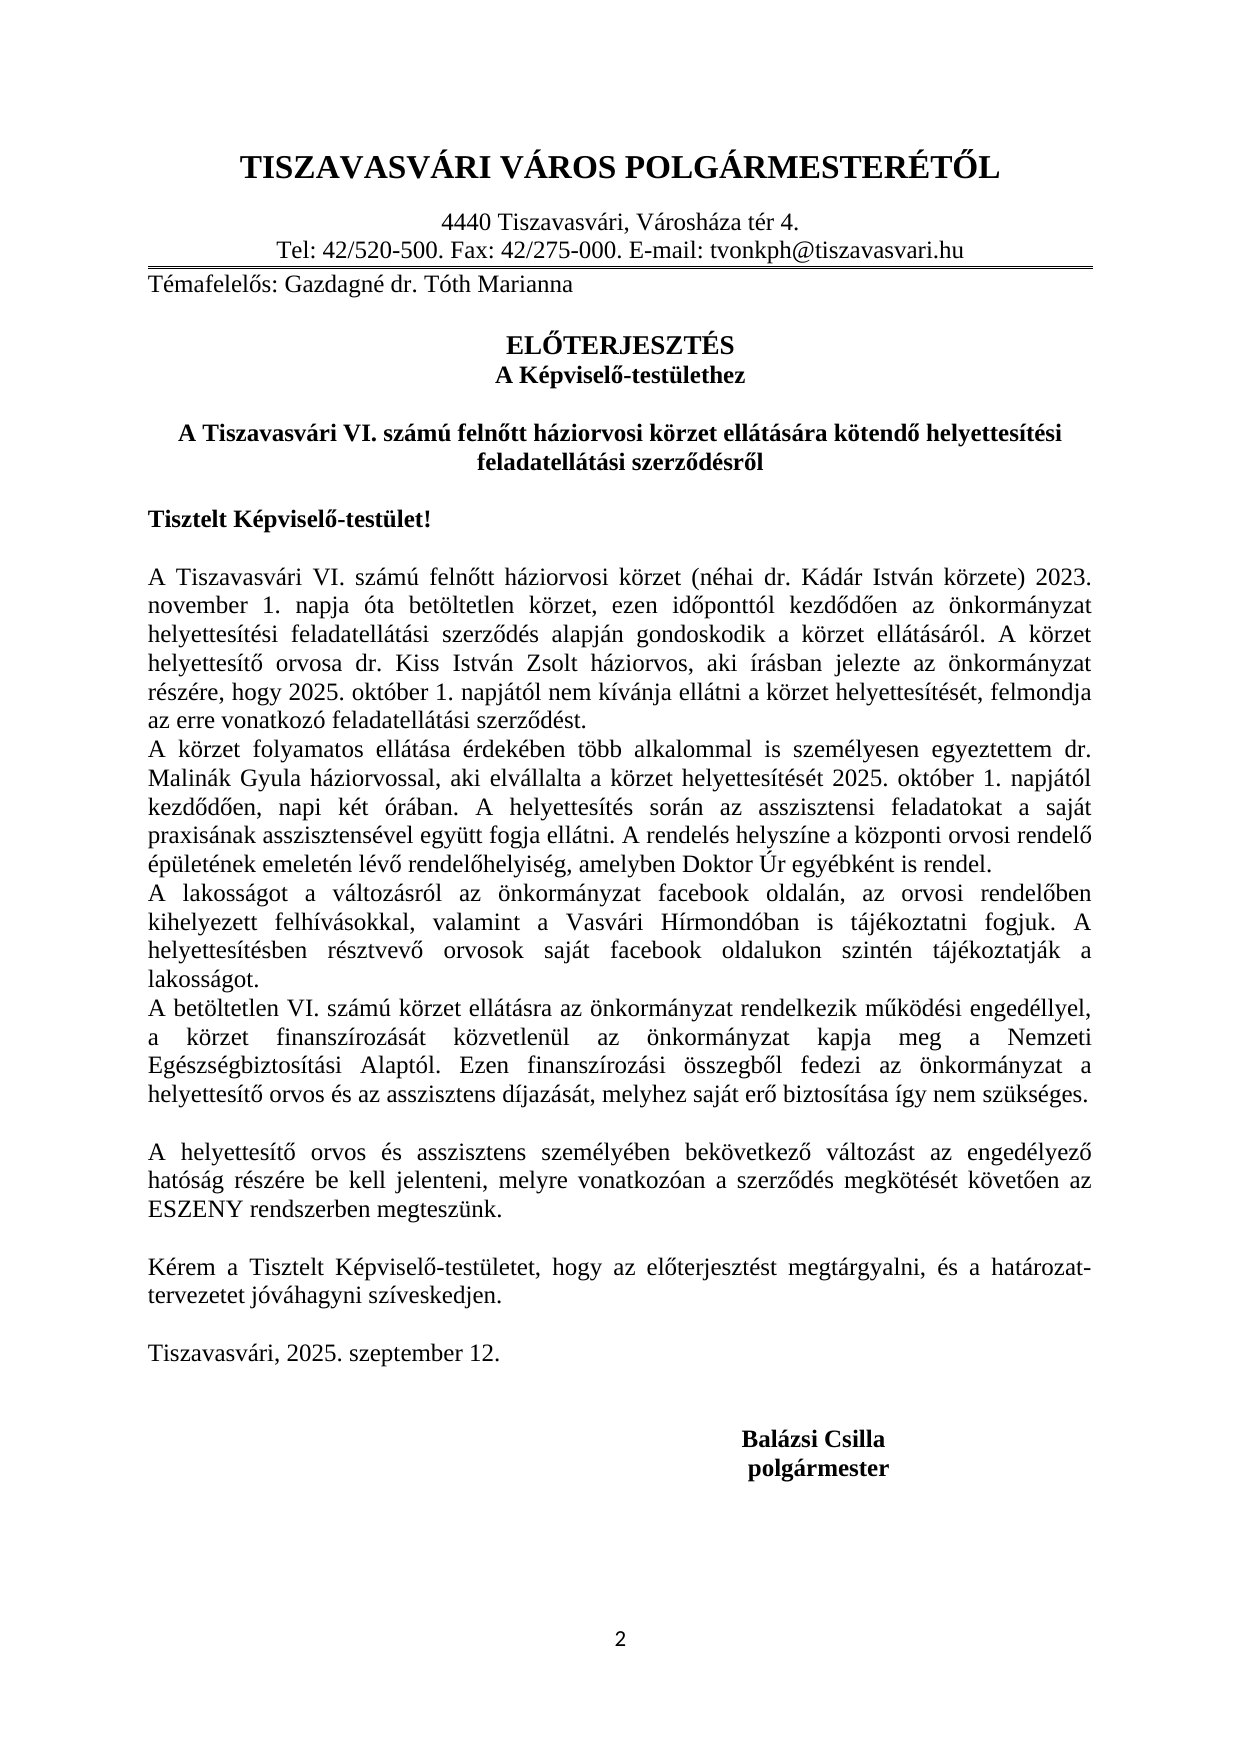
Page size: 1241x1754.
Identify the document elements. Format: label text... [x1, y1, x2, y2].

text Tisztelt Képviselő-testület! [148, 504, 1093, 533]
text TISZAVASVÁRI VÁROS POLGÁRMESTERÉTŐL [148, 148, 1093, 186]
text Tel: 42/520-500. Fax: 42/275-000. E-mail: tvonkph@tiszavasvari.hu [148, 236, 1093, 266]
text Balázsi Csilla [148, 1424, 1093, 1453]
text A Képviselő-testülethez [148, 361, 1093, 389]
text ELŐTERJESZTÉS [148, 329, 1093, 361]
text Témafelelős: Gazdagné dr. Tóth Marianna [148, 269, 1093, 298]
text polgármester [148, 1453, 1093, 1482]
text A helyettesítő orvos és asszisztens személyében bekövetkező változást az engedélyező hatóság részére be kell jelenteni, melyre vonatkozóan a szerződés megkötését követően az ESZENY rendszerben megteszünk. [148, 1137, 1093, 1223]
text A Tiszavasvári VI. számú felnőtt háziorvosi körzet ellátására kötendő helyettesítési feladatellátási szerződésről [148, 418, 1093, 476]
text A Tiszavasvári VI. számú felnőtt háziorvosi körzet (néhai dr. Kádár István körzete) 2023. november 1. napja óta betöltetlen körzet, ezen időponttól kezdődően az önkormányzat helyettesítési feladatellátási szerződés alapján gondoskodik a körzet ellátásáról. A körzet helyettesítő orvosa dr. Kiss István Zsolt háziorvos, aki írásban jelezte az önkormányzat részére, hogy 2025. október 1. napjától nem kívánja ellátni a körzet helyettesítését, felmondja az erre vonatkozó feladatellátási szerződést. [148, 562, 1093, 734]
text 4440 Tiszavasvári, Városháza tér 4. [148, 207, 1093, 236]
text A körzet folyamatos ellátása érdekében több alkalommal is személyesen egyeztettem dr. Malinák Gyula háziorvossal, aki elvállalta a körzet helyettesítését 2025. október 1. napjától kezdődően, napi két órában. A helyettesítés során az asszisztensi feladatokat a saját praxisának asszisztensével együtt fogja ellátni. A rendelés helyszíne a központi orvosi rendelő épületének emeletén lévő rendelőhelyiség, amelyben Doktor Úr egyébként is rendel. [148, 734, 1093, 878]
text Kérem a Tisztelt Képviselő-testületet, hogy az előterjesztést megtárgyalni, és a határozat-tervezetet jóváhagyni szíveskedjen. [148, 1252, 1093, 1309]
text Tiszavasvári, 2025. szeptember 12. [148, 1338, 1093, 1367]
text A betöltetlen VI. számú körzet ellátásra az önkormányzat rendelkezik működési engedéllyel, a körzet finanszírozását közvetlenül az önkormányzat kapja meg a Nemzeti Egészségbiztosítási Alaptól. Ezen finanszírozási összegből fedezi az önkormányzat a helyettesítő orvos és az asszisztens díjazását, melyhez saját erő biztosítása így nem szükséges. [148, 993, 1093, 1108]
text A lakosságot a változásról az önkormányzat facebook oldalán, az orvosi rendelőben kihelyezett felhívásokkal, valamint a Vasvári Hírmondóban is tájékoztatni fogjuk. A helyettesítésben résztvevő orvosok saját facebook oldalukon szintén tájékoztatják a lakosságot. [148, 878, 1093, 993]
